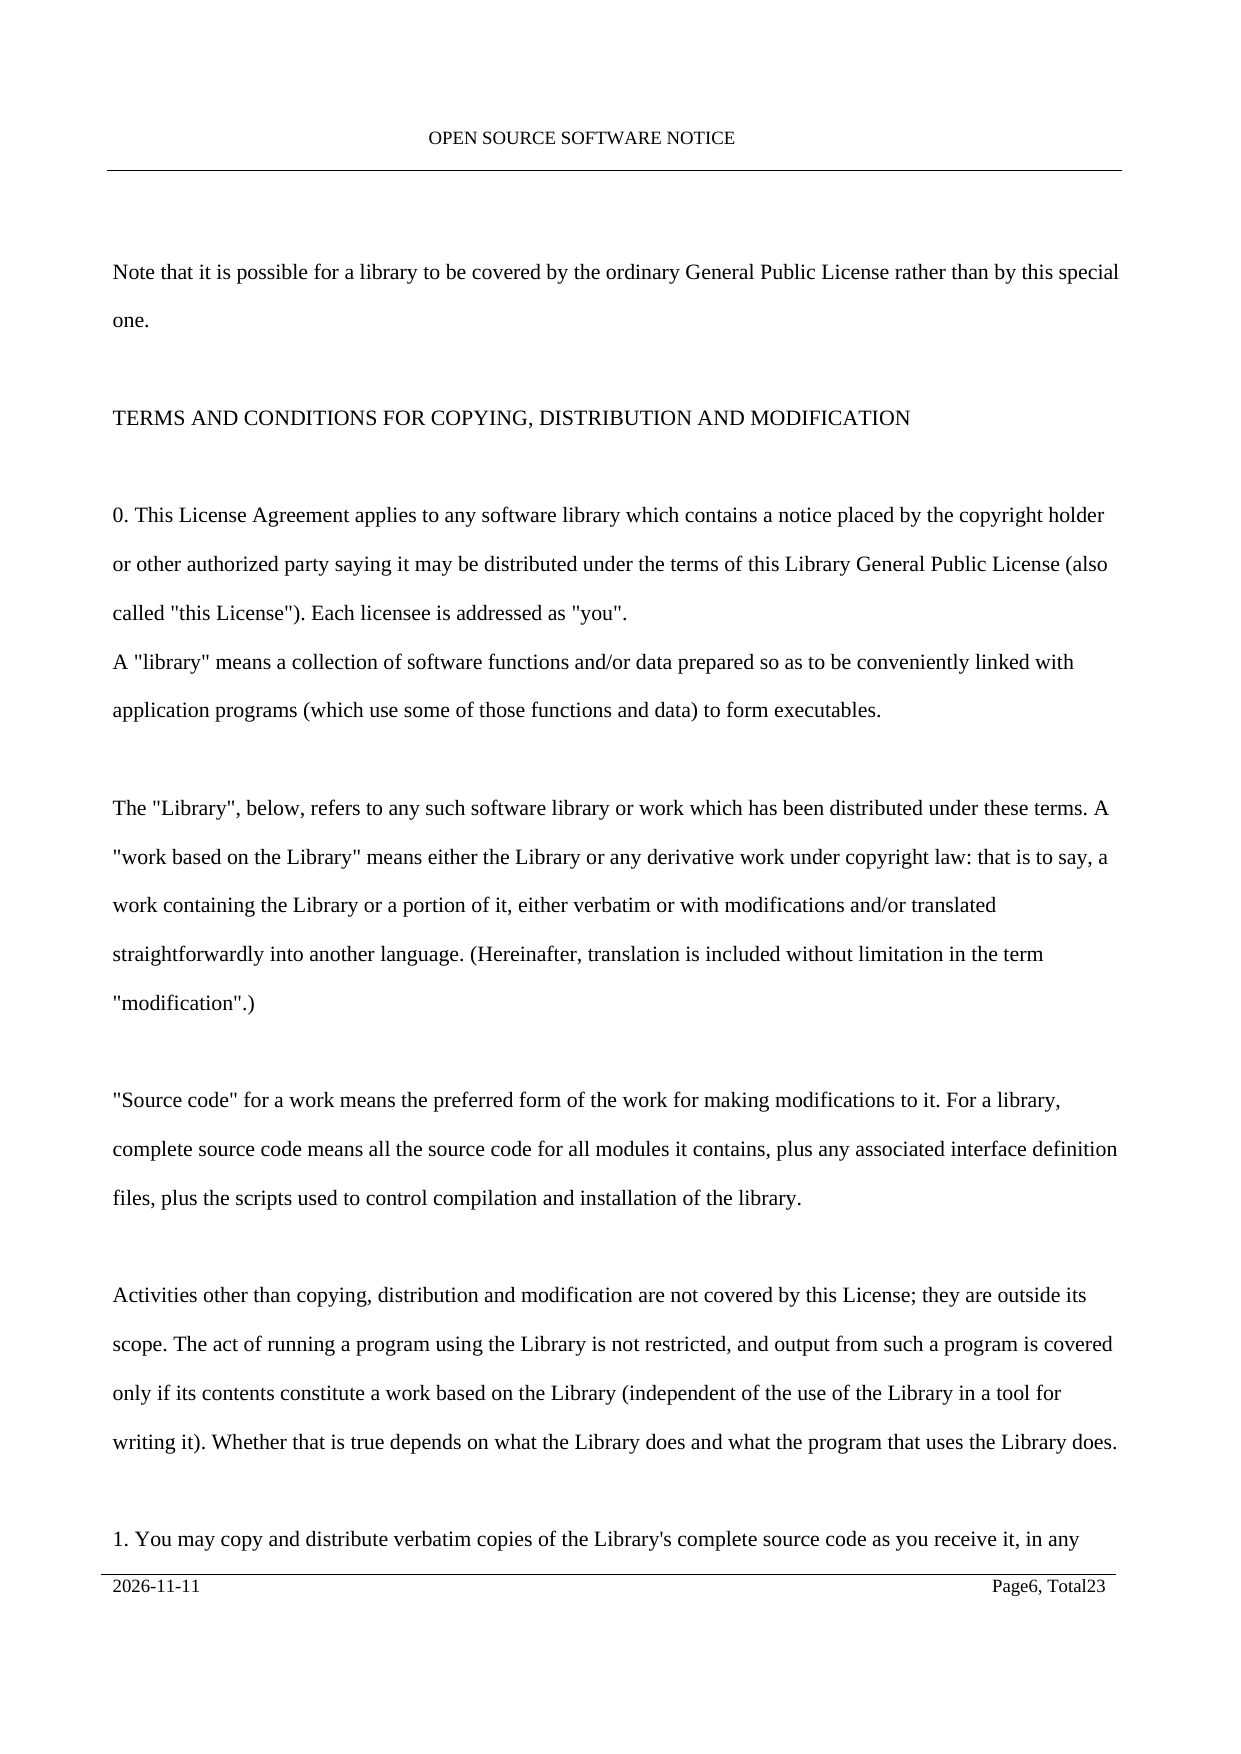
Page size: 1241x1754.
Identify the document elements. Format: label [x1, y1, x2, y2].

text [112, 206, 1128, 1555]
